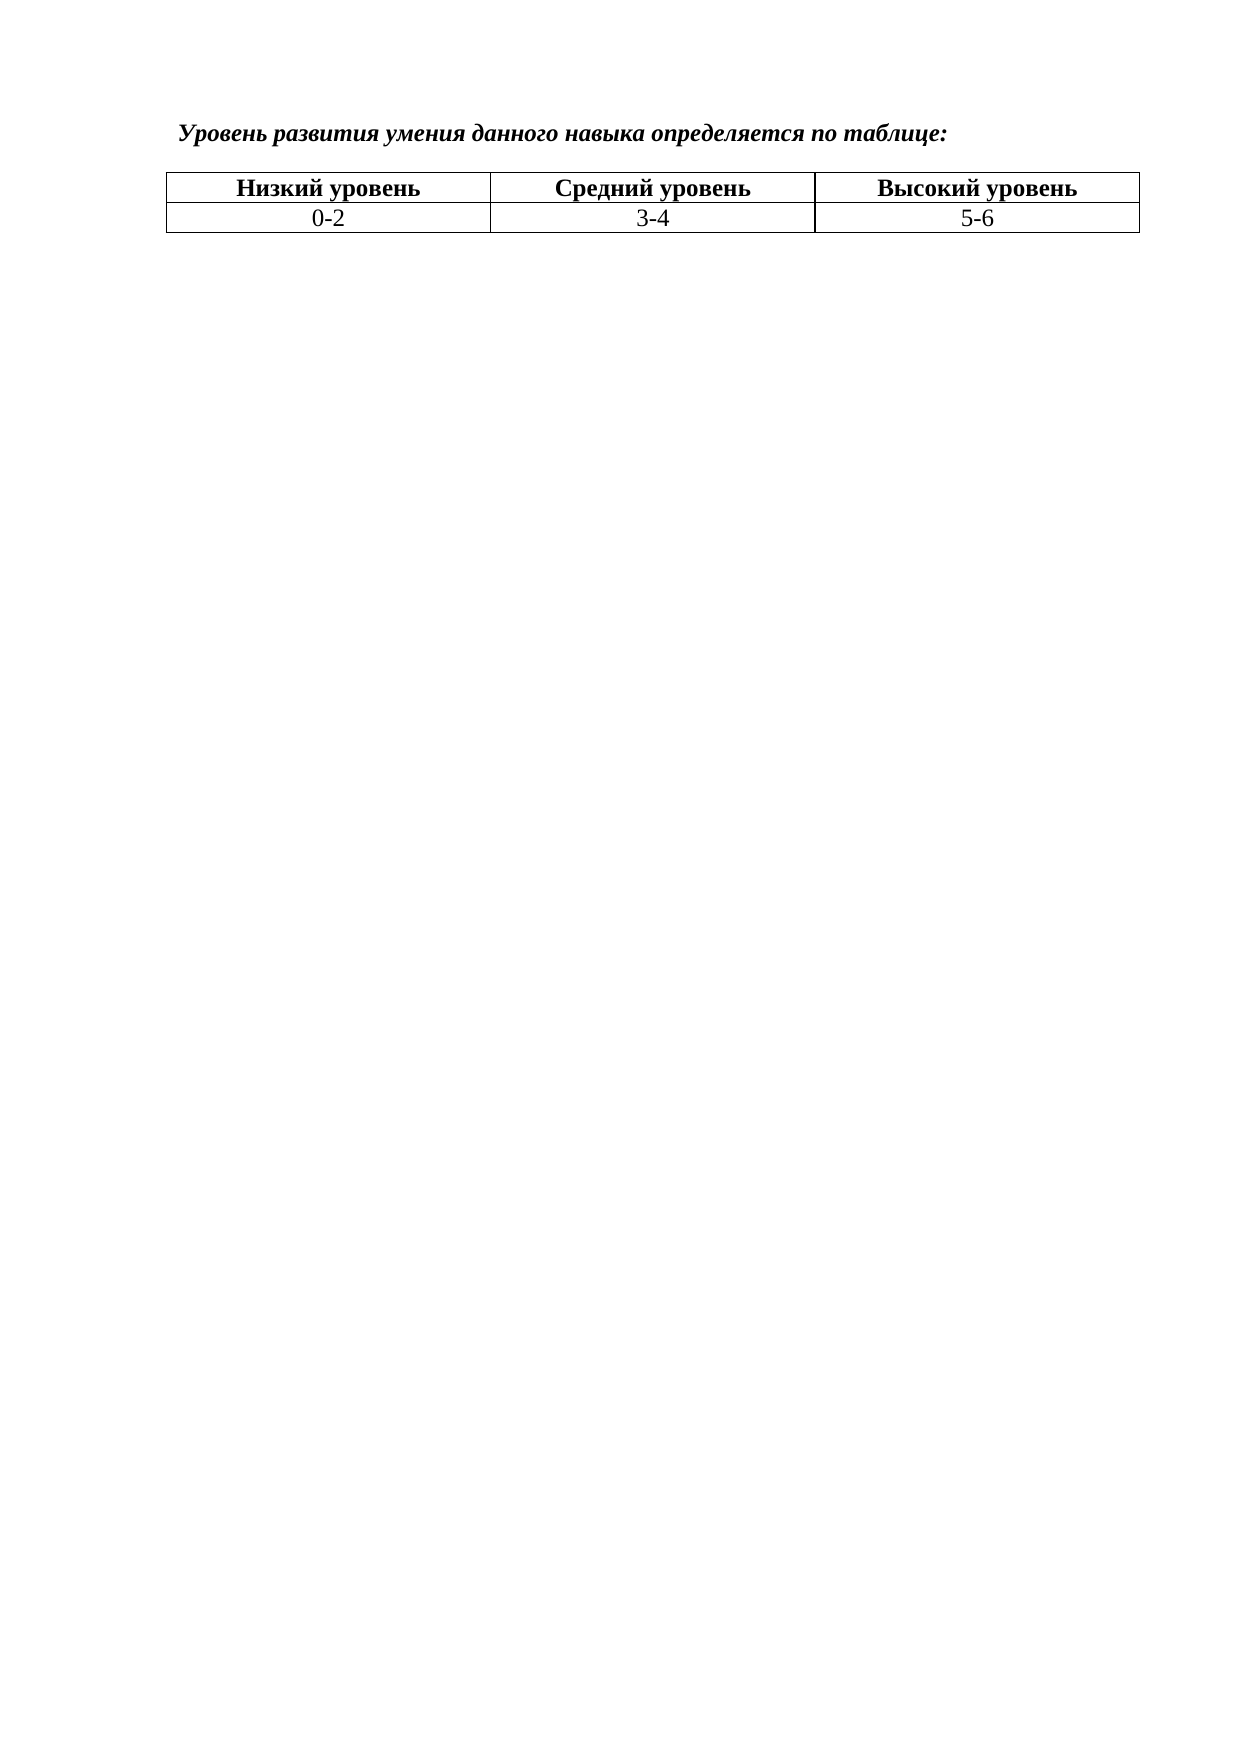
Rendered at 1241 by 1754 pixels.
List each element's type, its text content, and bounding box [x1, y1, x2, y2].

table_header Высокий уровень [816, 173, 1139, 202]
table_cell 5-6 [816, 203, 1139, 232]
table_cell 3-4 [491, 203, 814, 232]
text Уровень развития умения данного навыка определяется по таблице: [177, 118, 1152, 147]
table_header Средний уровень [491, 173, 814, 202]
table_header Низкий уровень [167, 173, 490, 202]
table_cell 0-2 [167, 203, 490, 232]
